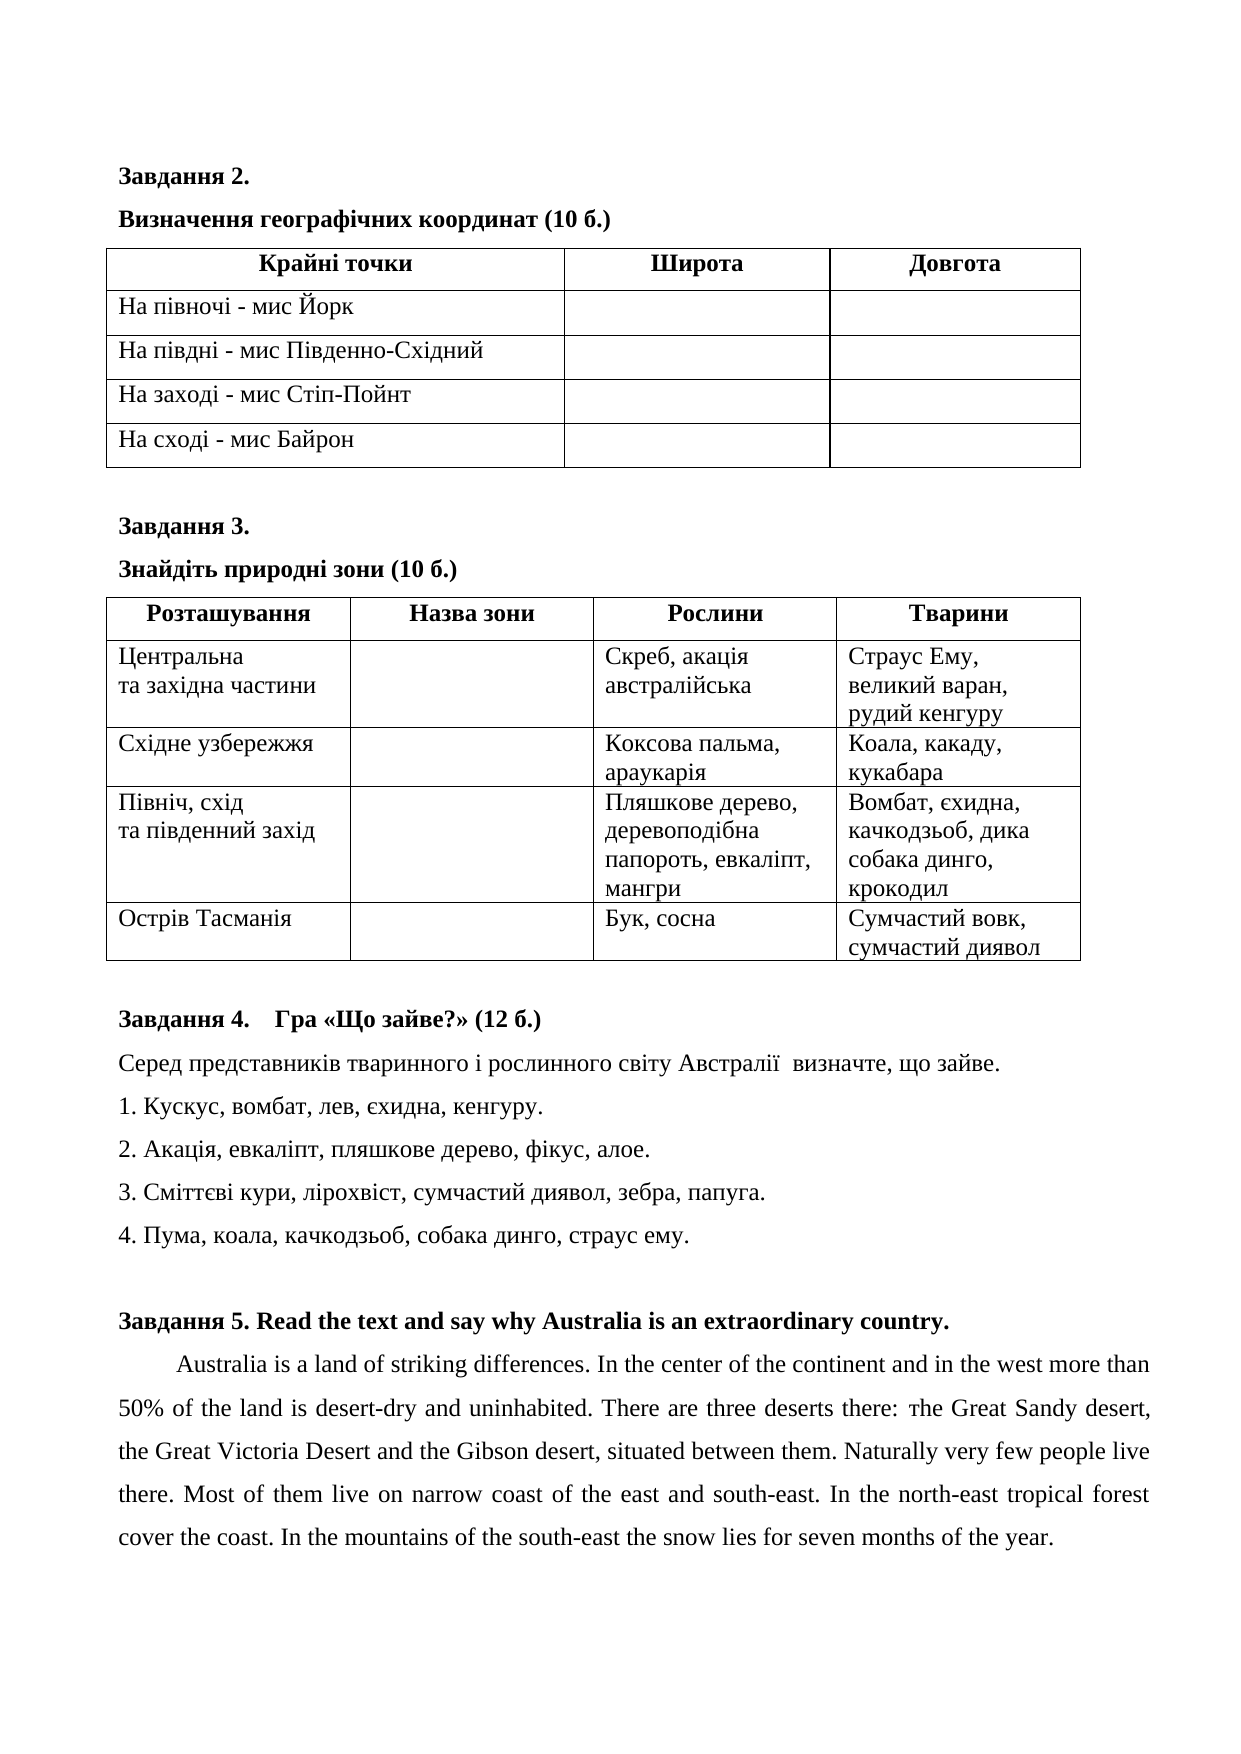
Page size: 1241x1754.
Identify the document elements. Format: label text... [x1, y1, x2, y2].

text Серед представників тваринного і рослинного світу Австралії визначте, що зайве. [118, 1048, 1152, 1076]
table_cell На півдні - мис Південно-Східний [107, 336, 564, 378]
table_header Довгота [831, 249, 1080, 290]
text Знайдіть природні зони (10 б.) [118, 554, 1152, 583]
table_cell [351, 728, 593, 786]
table_cell Бук, сосна [594, 903, 836, 960]
table_cell [565, 336, 829, 378]
text Визначення географічних координат (10 б.) [118, 204, 1152, 233]
table_cell Пляшкове дерево, деревоподібна папороть, евкаліпт, мангри [594, 787, 836, 902]
table_cell [831, 380, 1080, 423]
table_cell Острів Тасманія [107, 903, 350, 960]
table_cell Центральна та західна частини [107, 641, 350, 727]
text 2. Акація, евкаліпт, пляшкове дерево, фікус, алое. [118, 1134, 1152, 1163]
table_cell [565, 424, 829, 467]
table_header Розташування [107, 598, 350, 640]
table_cell Скреб, акація австралійська [594, 641, 836, 727]
text 3. Сміттєві кури, лірохвіст, сумчастий диявол, зебра, папуга. [118, 1177, 1152, 1206]
table_cell Коала, какаду, кукабара [837, 728, 1080, 786]
table_cell Східне узбережжя [107, 728, 350, 786]
text Завдання 3. [118, 511, 1152, 539]
table_cell Сумчастий вовк, сумчастий диявол [837, 903, 1080, 960]
table_header Рослини [594, 598, 836, 640]
table_cell Північ, схід та південний захід [107, 787, 350, 902]
table_cell На сході - мис Байрон [107, 424, 564, 467]
table_cell [565, 380, 829, 423]
table_cell [831, 336, 1080, 378]
table_cell [831, 424, 1080, 467]
text 4. Пума, коала, качкодзьоб, собака динго, страус ему. [118, 1220, 1152, 1249]
text Завдання 2. [118, 161, 1152, 190]
table_cell Страус Ему, великий варан, рудий кенгуру [837, 641, 1080, 727]
table_cell [351, 903, 593, 960]
table_cell Вомбат, єхидна, качкодзьоб, дика собака динго, крокодил [837, 787, 1080, 902]
table_cell На півночі - мис Йорк [107, 291, 564, 334]
table_header Крайні точки [107, 249, 564, 290]
table_cell [565, 291, 829, 334]
table_cell [351, 787, 593, 902]
text 1. Кускус, вомбат, лев, єхидна, кенгуру. [118, 1091, 1152, 1119]
text Australia is a land of striking differences. In the center of the continent and in the west more than 50% of the land is desert-dry and uninhabited. There are three deserts there: тhe Great Sandy desert, the Great Victoria Desert and the Gibson desert, situated between them. Naturally very few people live there. Most of them live on narrow coast of the east and south-east. In the north-east tropical forest cover the coast. In the mountains of the south-east the snow lies for seven months of the year. [118, 1349, 1152, 1551]
table_header Назва зони [351, 598, 593, 640]
table_header Широта [565, 249, 829, 290]
table_cell На заході - мис Стіп-Пойнт [107, 380, 564, 423]
table_cell Коксова пальма, араукарія [594, 728, 836, 786]
text Завдання 4. Гра «Що зайве?» (12 б.) [118, 1004, 1152, 1033]
table_cell [831, 291, 1080, 334]
table_cell [351, 641, 593, 727]
table_header Тварини [837, 598, 1080, 640]
text Завдання 5. Read the text and say why Australia is an extraordinary country. [118, 1306, 1152, 1335]
